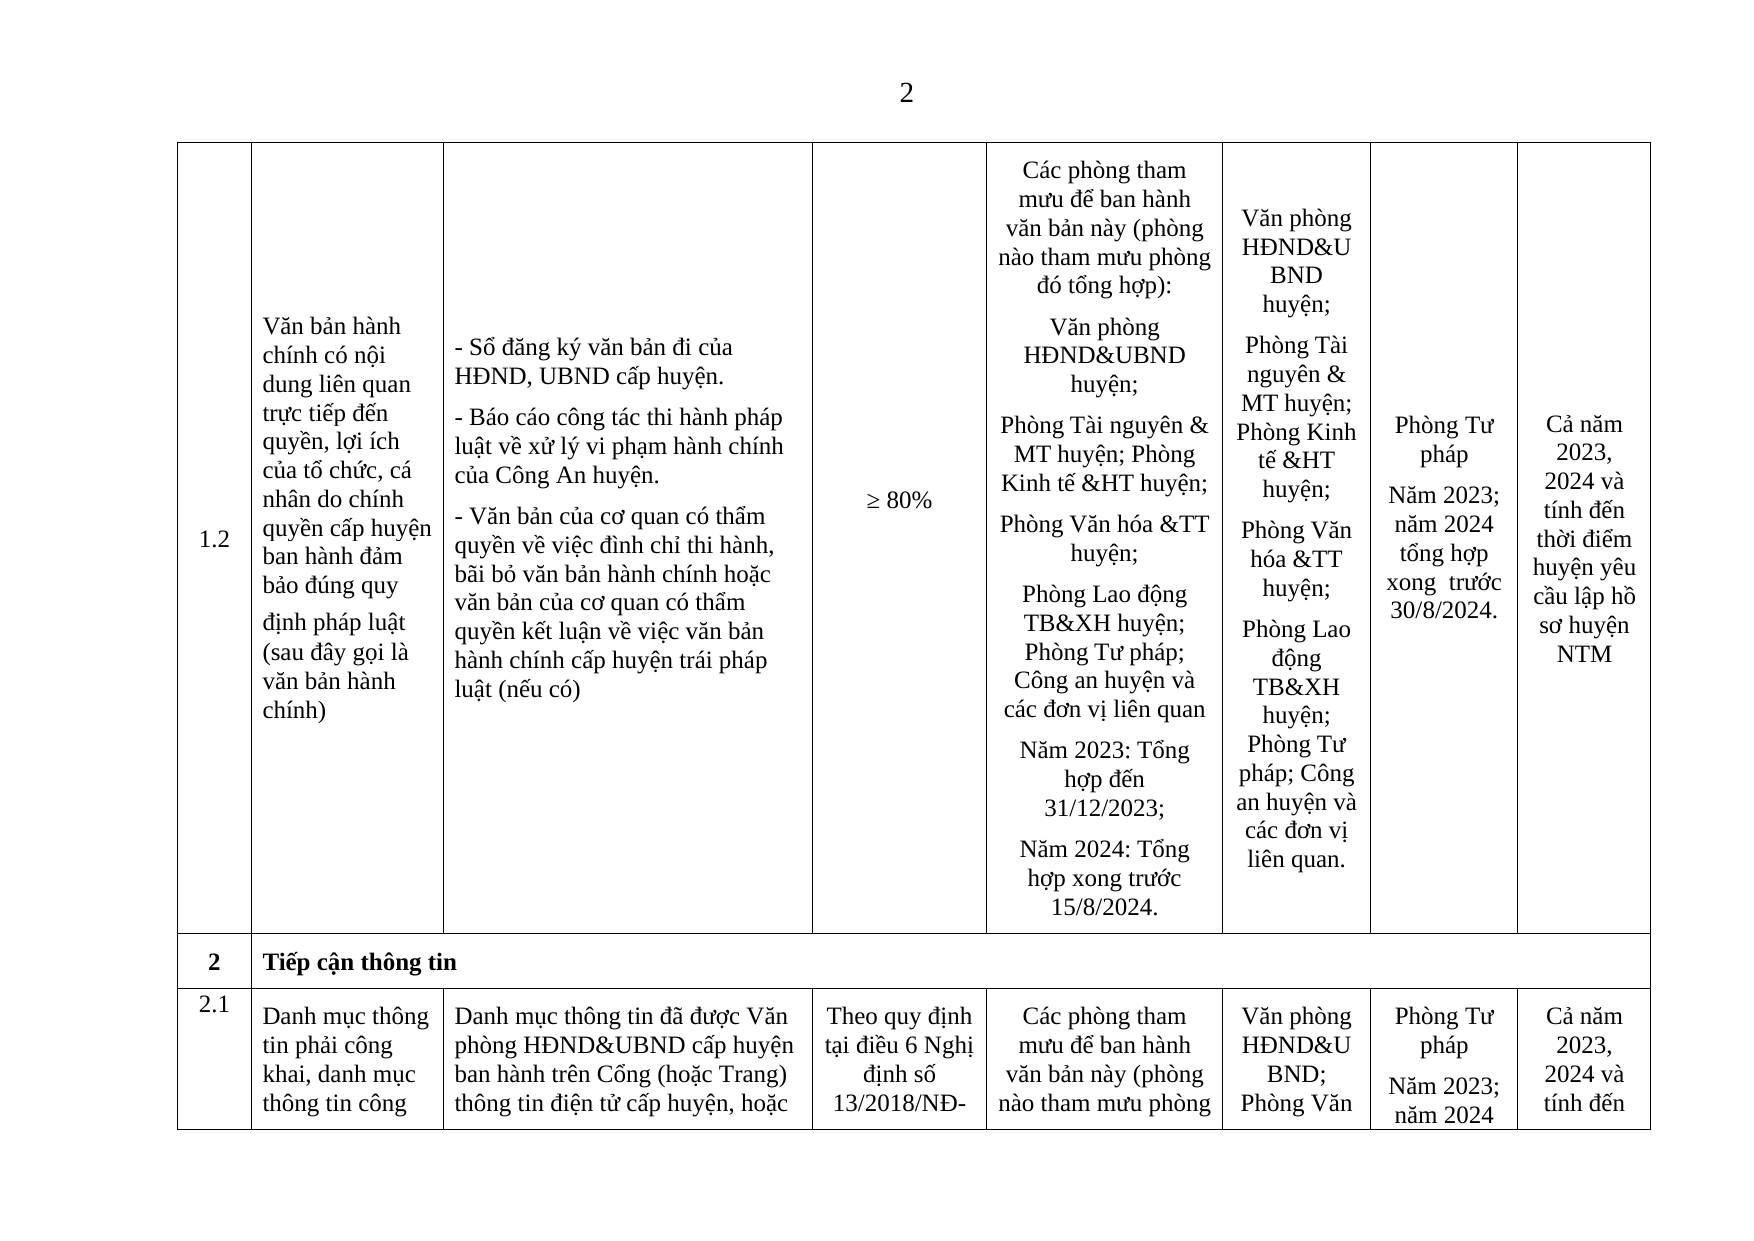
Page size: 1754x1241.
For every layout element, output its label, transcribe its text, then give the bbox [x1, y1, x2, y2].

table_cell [1518, 143, 1650, 933]
table_cell Tiếp cận thông tin [252, 934, 1650, 988]
table_cell - Sổ đăng ký văn bản đi của HĐND, UBND cấp huyện. - Báo cáo công tác thi hành pháp luật về xử lý vi phạm hành chính của Công An huyện. - Văn bản của cơ quan có thẩm quyền về việc đình chỉ thi hành, bãi bỏ văn bản hành chính hoặc văn bản của cơ quan có thẩm quyền kết luận về việc văn bản hành chính cấp huyện trái pháp luật (nếu có) [444, 143, 812, 933]
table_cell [444, 989, 812, 1129]
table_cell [1371, 143, 1517, 933]
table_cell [987, 989, 1222, 1129]
table_cell ≥ 80% [813, 143, 986, 933]
table_cell 2 [178, 934, 251, 988]
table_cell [252, 989, 443, 1129]
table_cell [1518, 989, 1650, 1129]
table_cell Các phòng tham mưu để ban hành văn bản này (phòng nào tham mưu phòng đó tổng hợp): Văn phòng HĐND&UBND huyện; Phòng Tài nguyên & MT huyện; Phòng Kinh tế &HT huyện; Phòng Văn hóa &TT huyện; Phòng Lao động TB&XH huyện; Phòng Tư pháp; Công an huyện và các đơn vị liên quan Năm 2023: Tổng hợp đến 31/12/2023; Năm 2024: Tổng hợp xong trước 15/8/2024. [987, 143, 1222, 933]
table_cell Văn bản hành chính có nội dung liên quan trực tiếp đến quyền, lợi ích của tổ chức, cá nhân do chính quyền cấp huyện ban hành đảm bảo đúng quy định pháp luật (sau đây gọi là văn bản hành chính) [252, 143, 443, 933]
table_cell Văn phòng HĐND&UBND huyện; Phòng Tài nguyên & MT huyện; Phòng Kinh tế &HT huyện; Phòng Văn hóa &TT huyện; Phòng Lao động TB&XH huyện; Phòng Tư pháp; Công an huyện và các đơn vị liên quan. [1223, 143, 1370, 933]
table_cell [1223, 989, 1370, 1129]
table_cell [813, 989, 986, 1129]
table_cell 1.2 [178, 143, 251, 933]
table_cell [1371, 989, 1517, 1129]
table_cell 2.1 [178, 989, 251, 1129]
